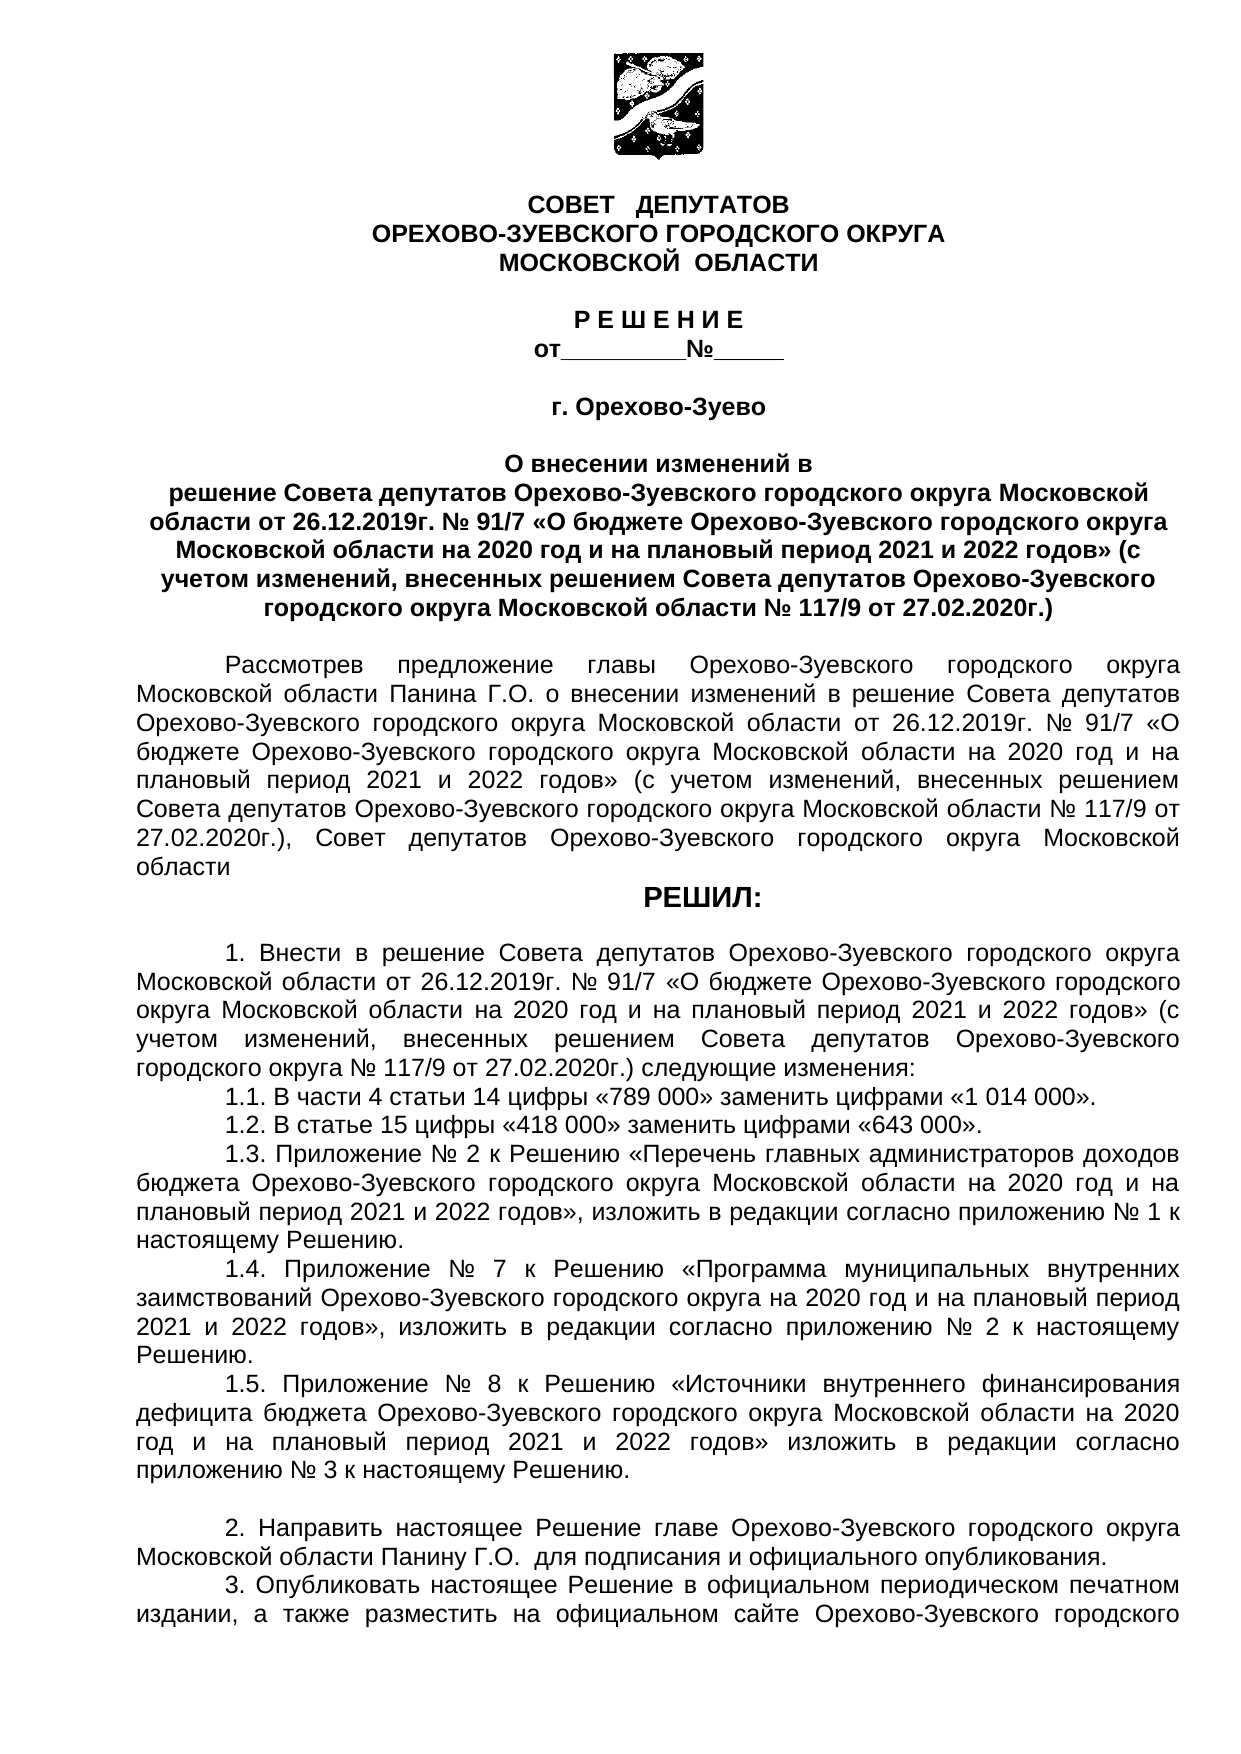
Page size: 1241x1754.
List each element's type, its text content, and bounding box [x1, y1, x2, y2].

text ОРЕХОВО-ЗУЕВСКОГО ГОРОДСКОГО ОКРУГА [136, 219, 1181, 248]
text МОСКОВСКОЙ ОБЛАСТИ [136, 248, 1181, 276]
text 1.5. Приложение № 8 к Решению «Источники внутреннего финансирования дефицита бюджета Орехово-Зуевского городского округа Московской области на 2020 год и на плановый период 2021 и 2022 годов» изложить в редакции согласно приложению № 3 к настоящему Решению. [136, 1369, 1181, 1484]
text 1.2. В статье 15 цифры «418 000» заменить цифрами «643 000». [136, 1110, 1181, 1139]
text 1.3. Приложение № 2 к Решению «Перечень главных администраторов доходов бюджета Орехово-Зуевского городского округа Московской области на 2020 год и на плановый период 2021 и 2022 годов», изложить в редакции согласно приложению № 1 к настоящему Решению. [136, 1139, 1181, 1254]
text РЕШИЛ: [136, 880, 1181, 914]
text г. Орехово-Зуево [136, 391, 1181, 420]
text решение Совета депутатов Орехово-Зуевского городского округа Московской области от 26.12.2019г. № 91/7 «О бюджете Орехово-Зуевского городского округа Московской области на 2020 год и на плановый период 2021 и 2022 годов» (с учетом изменений, внесенных решением Совета депутатов Орехово-Зуевского городского округа Московской области № 117/9 от 27.02.2020г.) [136, 478, 1181, 621]
text 2. Направить настоящее Решение главе Орехово-Зуевского городского округа Московской области Панину Г.О. для подписания и официального опубликования. [136, 1513, 1181, 1570]
text 1. Внести в решение Совета депутатов Орехово-Зуевского городского округа Московской области от 26.12.2019г. № 91/7 «О бюджете Орехово-Зуевского городского округа Московской области на 2020 год и на плановый период 2021 и 2022 годов» (с учетом изменений, внесенных решением Совета депутатов Орехово-Зуевского городского округа № 117/9 от 27.02.2020г.) следующие изменения: [136, 938, 1181, 1082]
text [136, 1570, 1181, 1628]
text 1.1. В части 4 статьи 14 цифры «789 000» заменить цифрами «1 014 000». [136, 1082, 1181, 1110]
text Р Е Ш Е Н И Е [136, 305, 1181, 334]
text от_________№_____ [136, 334, 1181, 363]
text Рассмотрев предложение главы Орехово-Зуевского городского округа Московской области Панина Г.О. о внесении изменений в решение Совета депутатов Орехово-Зуевского городского округа Московской области от 26.12.2019г. № 91/7 «О бюджете Орехово-Зуевского городского округа Московской области на 2020 год и на плановый период 2021 и 2022 годов» (с учетом изменений, внесенных решением Совета депутатов Орехово-Зуевского городского округа Московской области № 117/9 от 27.02.2020г.), Совет депутатов Орехово-Зуевского городского округа Московской области [136, 650, 1181, 880]
text О внесении изменений в [136, 449, 1181, 478]
text СОВЕТ ДЕПУТАТОВ [136, 190, 1181, 219]
text 1.4. Приложение № 7 к Решению «Программа муниципальных внутренних заимствований Орехово-Зуевского городского округа на 2020 год и на плановый период 2021 и 2022 годов», изложить в редакции согласно приложению № 2 к настоящему Решению. [136, 1254, 1181, 1369]
